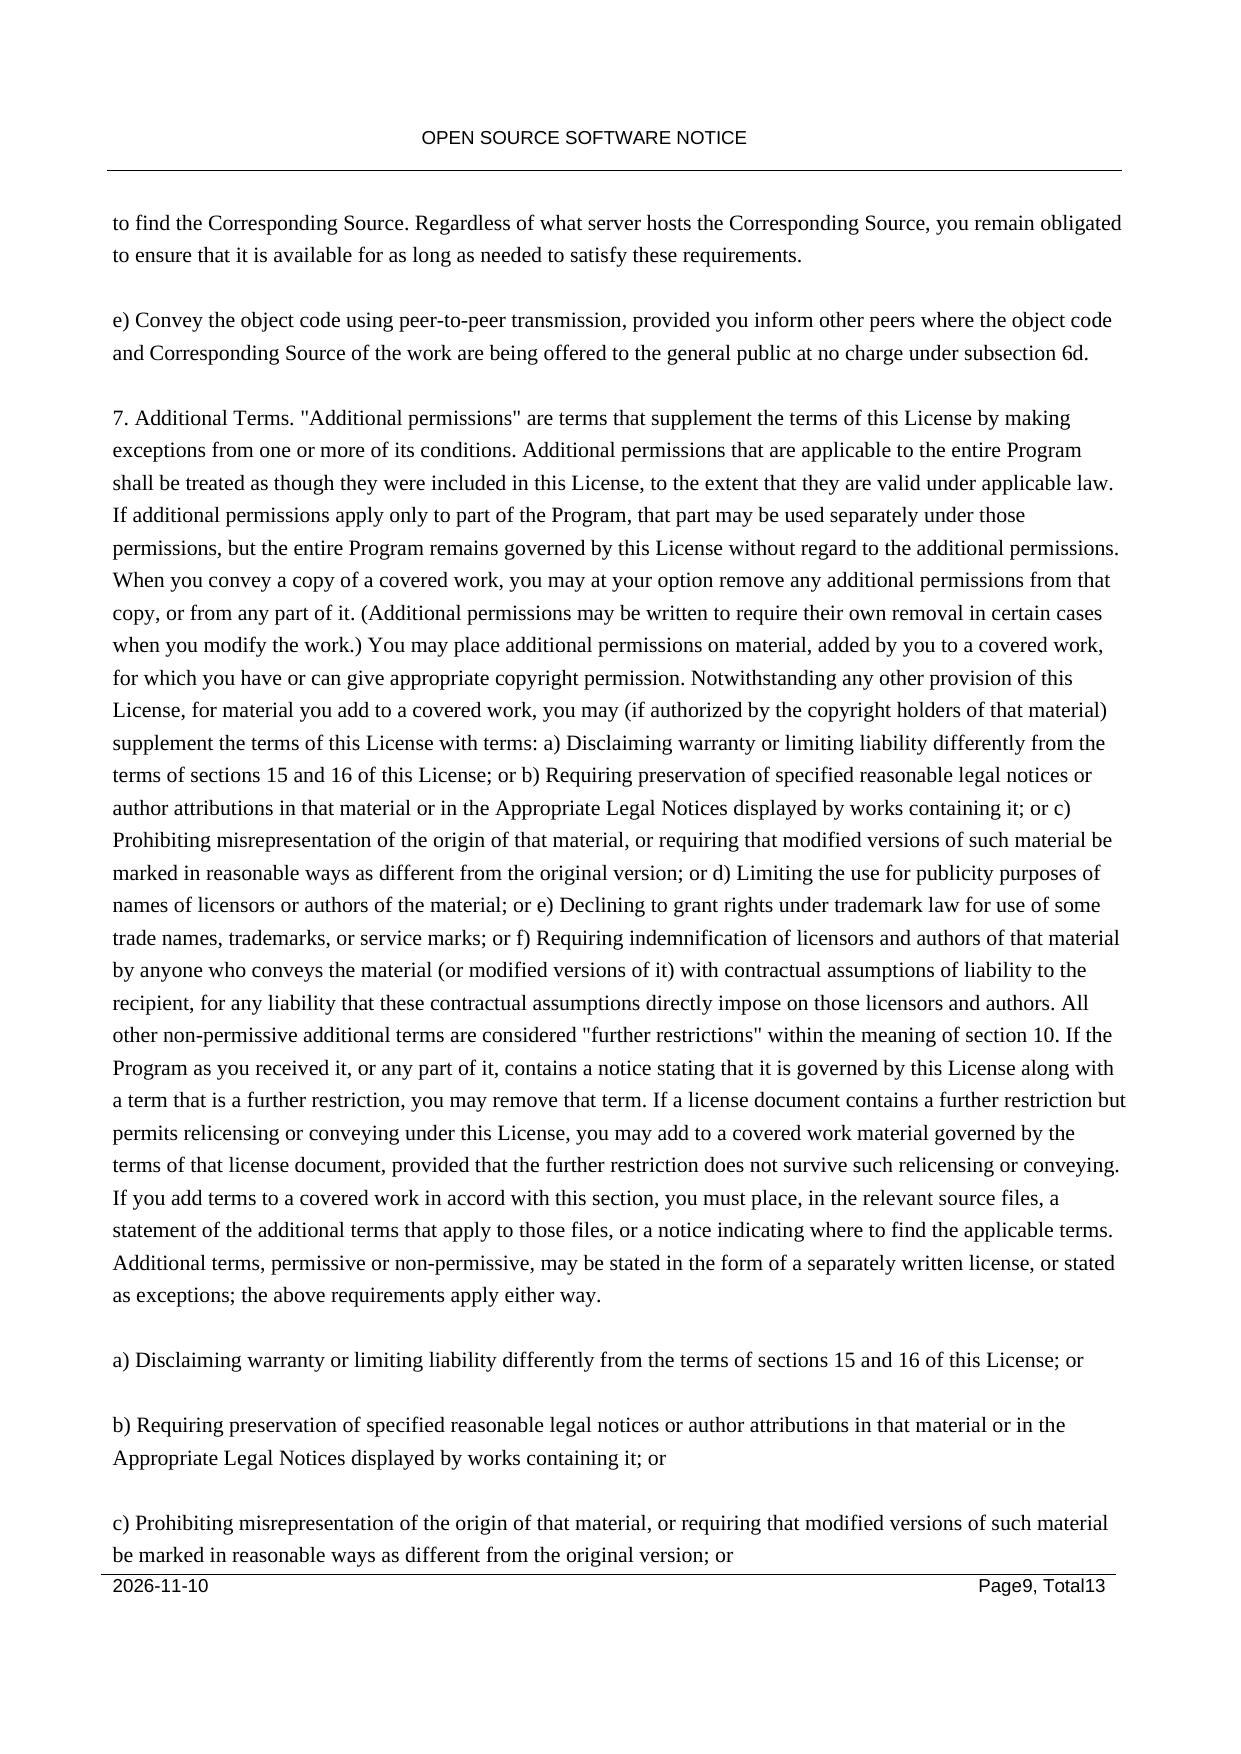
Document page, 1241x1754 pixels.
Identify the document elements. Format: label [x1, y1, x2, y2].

text [112, 206, 1128, 1571]
